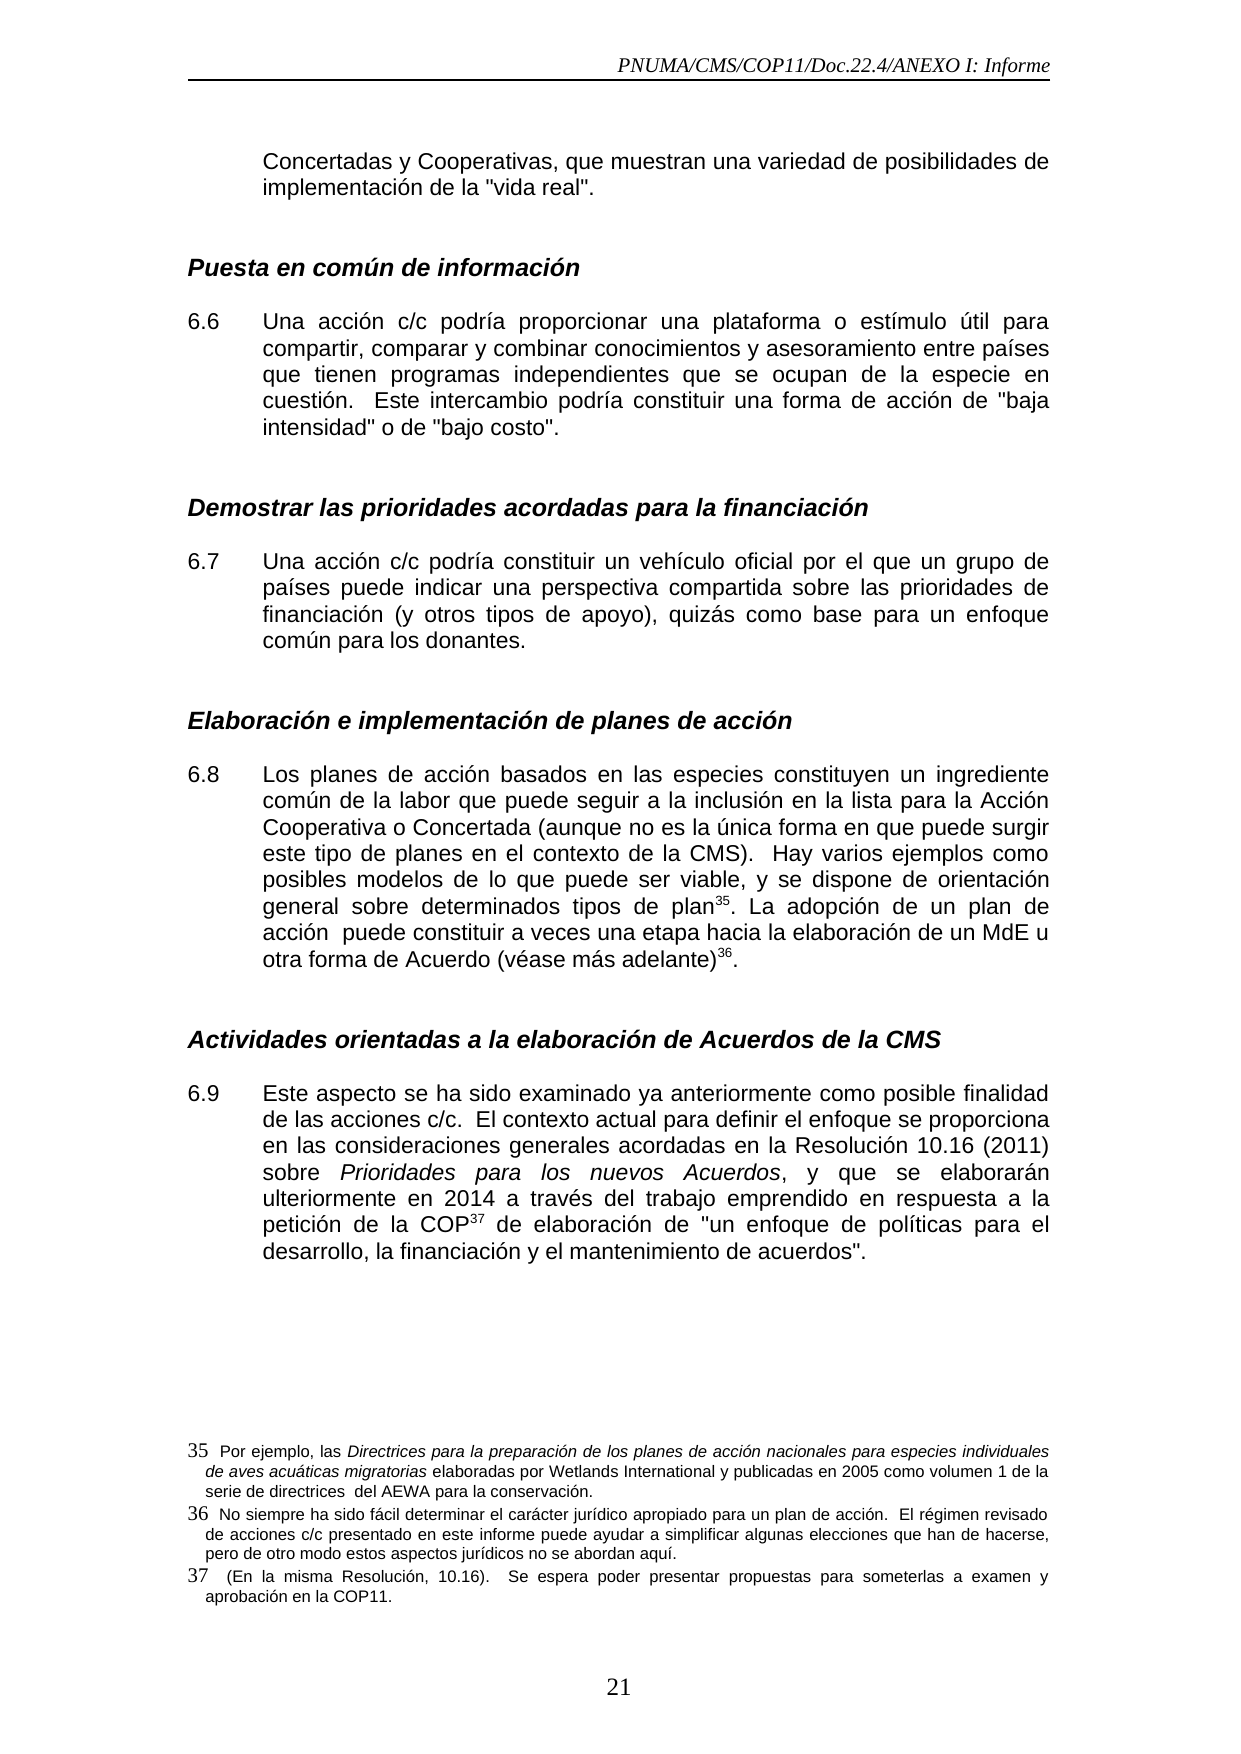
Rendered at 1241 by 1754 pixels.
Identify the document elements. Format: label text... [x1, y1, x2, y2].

text 6.7 Una acción c/c podría constituir un vehículo oficial por el que un grupo de países puede indicar una perspectiva compartida sobre las prioridades de financiación (y otros tipos de apoyo), quizás como base para un enfoque común para los donantes. [187, 548, 1050, 653]
text Demostrar las prioridades acordadas para la financiación [187, 493, 1050, 521]
text 6.6 Una acción c/c podría proporcionar una plataforma o estímulo útil para compartir, comparar y combinar conocimientos y asesoramiento entre países que tienen programas independientes que se ocupan de la especie en cuestión. Este intercambio podría constituir una forma de acción de "baja intensidad" o de "bajo costo". [187, 308, 1050, 440]
text Puesta en común de información [187, 253, 1050, 282]
text 6.8 Los planes de acción basados en las especies constituyen un ingrediente común de la labor que puede seguir a la inclusión en la lista para la Acción Cooperativa o Concertada (aunque no es la única forma en que puede surgir este tipo de planes en el contexto de la CMS). Hay varios ejemplos como posibles modelos de lo que puede ser viable, y se dispone de orientación general sobre determinados tipos de plan. La adopción de un plan de acción puede constituir a veces una etapa hacia la elaboración de un MdE u otra forma de Acuerdo (véase más adelante). [187, 761, 1050, 972]
text Actividades orientadas a la elaboración de Acuerdos de la CMS [187, 1024, 1050, 1053]
text 6.9 Este aspecto se ha sido examinado ya anteriormente como posible finalidad de las acciones c/c. El contexto actual para definir el enfoque se proporciona en las consideraciones generales acordadas en la Resolución 10.16 (2011) sobre Prioridades para los nuevos Acuerdos, y que se elaborarán ulteriormente en 2014 a través del trabajo emprendido en respuesta a la petición de la COP de elaboración de "un enfoque de políticas para el desarrollo, la financiación y el mantenimiento de acuerdos". [187, 1080, 1050, 1264]
text Elaboración e implementación de planes de acción [187, 706, 1050, 735]
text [187, 148, 1050, 200]
